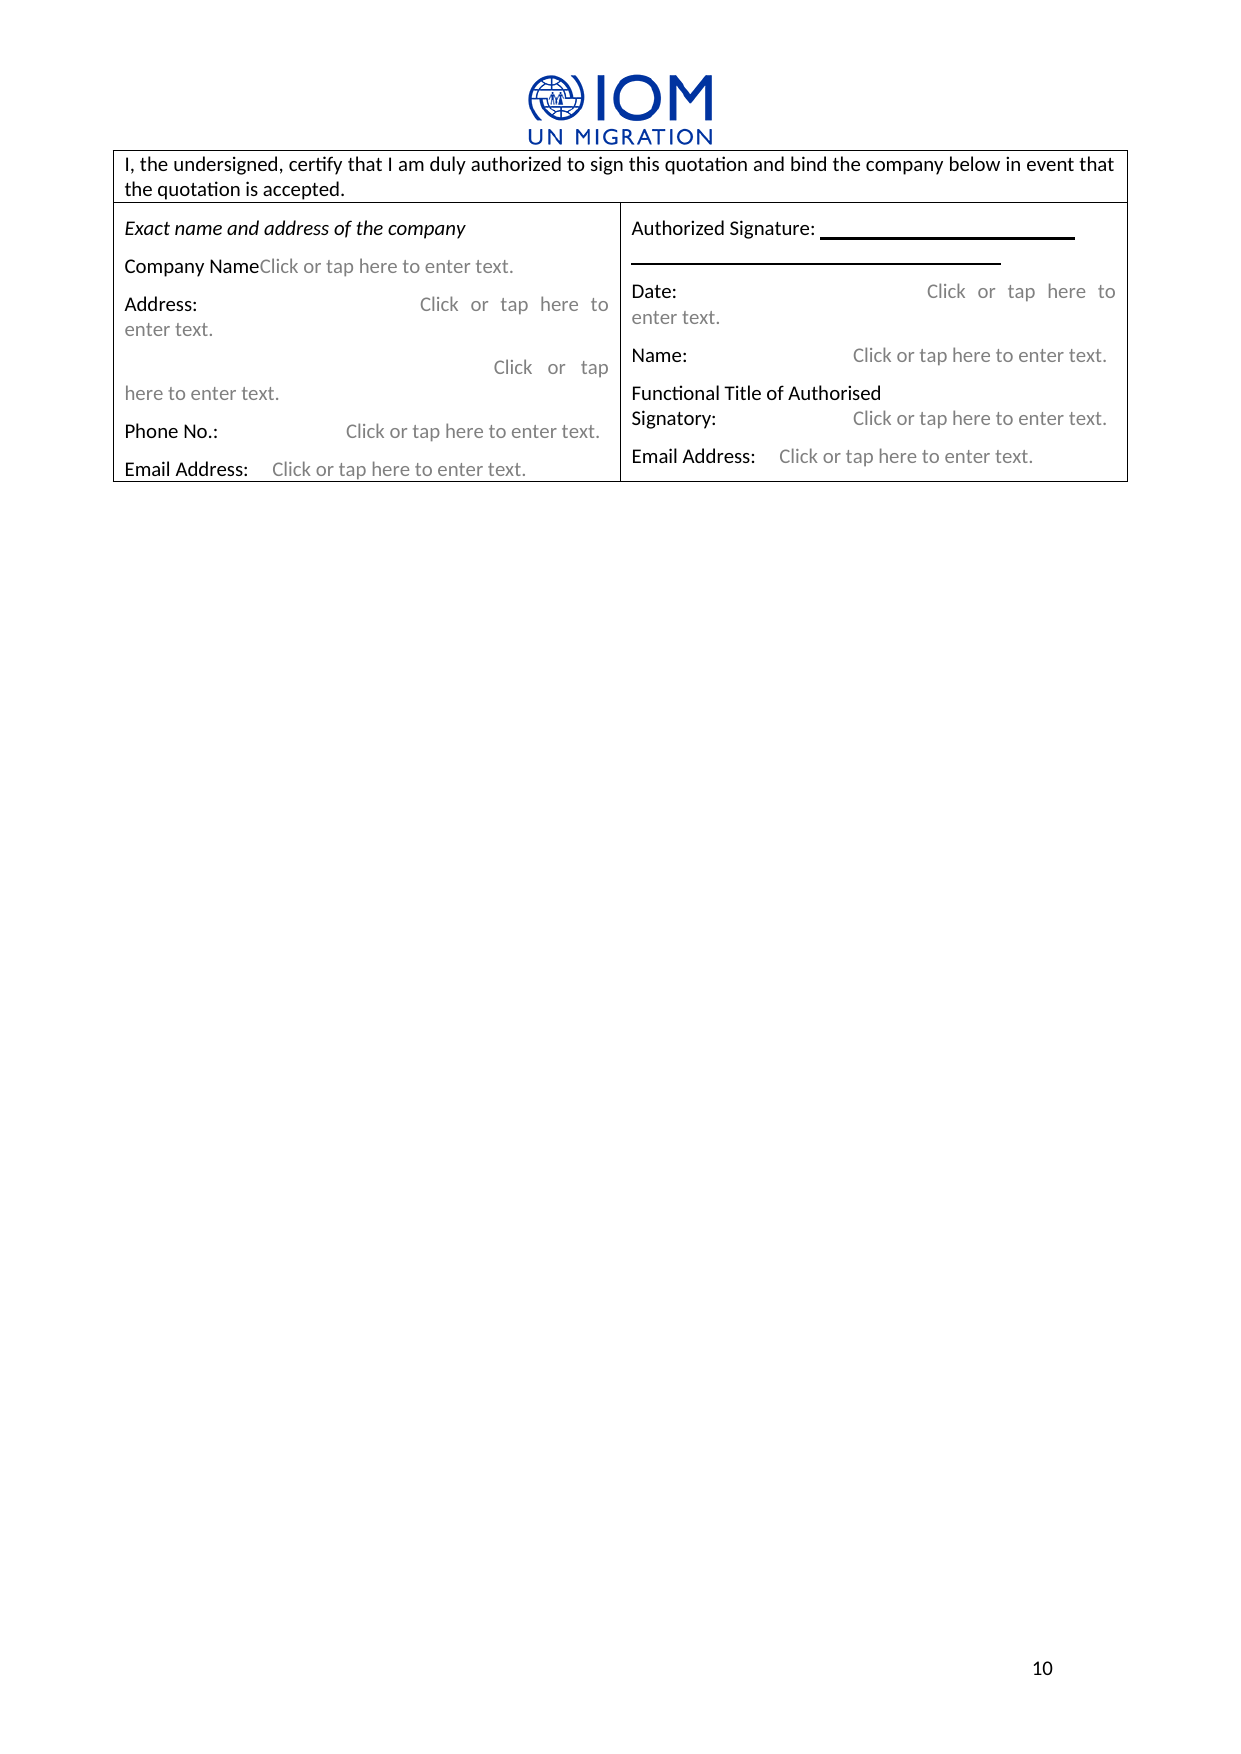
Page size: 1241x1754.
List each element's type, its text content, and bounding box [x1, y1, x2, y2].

picture [524, 73, 716, 146]
table_cell Authorized Signature: Date: Name: Functional Title of Authorised Signatory: Email Address: [621, 203, 1127, 481]
table_header I, the undersigned, certify that I am duly authorized to sign this quotation and bind the company below in event that the quotation is accepted. [114, 151, 1127, 202]
table_cell Exact name and address of the company Company Name Address: Phone No.: Email Address: [114, 203, 620, 481]
